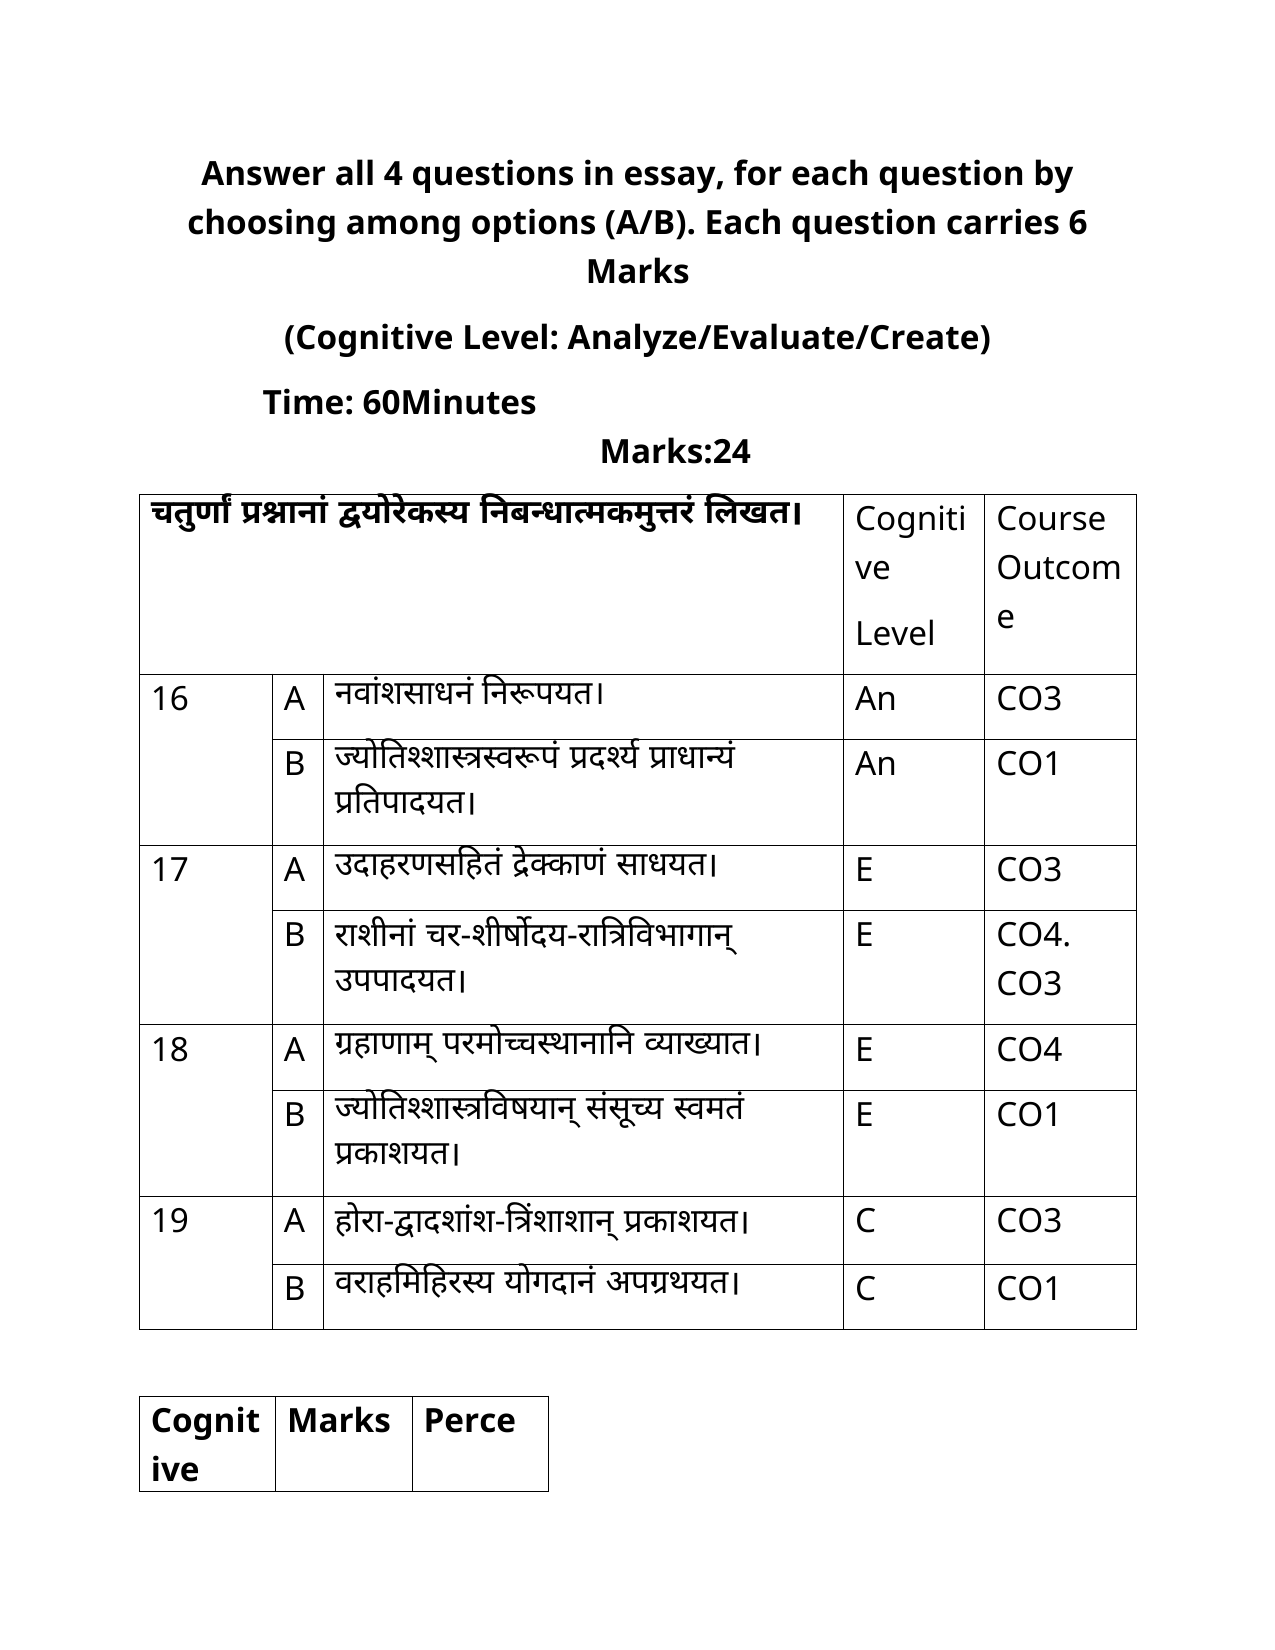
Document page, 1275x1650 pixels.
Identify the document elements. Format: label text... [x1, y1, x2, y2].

table_cell CO3 [985, 1197, 1136, 1264]
table_cell B [273, 911, 323, 1024]
table_cell B [273, 1265, 323, 1329]
table_cell राशीनां चर-शीर्षोदय-रात्रिविभागान् उपपादयत। [324, 911, 843, 1024]
table_cell A [273, 1025, 323, 1089]
table_cell 18 [140, 1025, 272, 1196]
table_cell 17 [140, 846, 272, 1024]
table_cell CO4. CO3 [985, 911, 1136, 1024]
table_header Marks [276, 1397, 412, 1491]
table_cell ज्योतिश्शास्त्रविषयान् संसूच्य स्वमतं प्रकाशयत। [324, 1091, 843, 1196]
table_cell ग्रहाणाम् परमोच्चस्थानानि व्याख्यात। [324, 1025, 843, 1089]
table_cell CO1 [985, 1091, 1136, 1196]
table_cell E [844, 1025, 984, 1089]
table_cell ज्योतिश्शास्त्रस्वरूपं प्रदर्श्य प्राधान्यं प्रतिपादयत। [324, 740, 843, 845]
table_cell C [844, 1197, 984, 1264]
table_cell C [844, 1265, 984, 1329]
table_cell CO1 [985, 740, 1136, 845]
table_cell A [273, 675, 323, 739]
table_cell An [844, 675, 984, 739]
table_cell CO3 [985, 846, 1136, 910]
table_header Course Outcome [985, 495, 1136, 673]
table_cell CO4 [985, 1025, 1136, 1089]
text Answer all 4 questions in essay, for each question by choosing among options (A/B). Each question carries 6 Marks [150, 150, 1125, 293]
table_header Cognitive Level [140, 1397, 275, 1491]
table_cell A [273, 1197, 323, 1264]
table_header Percentage [413, 1397, 548, 1491]
table_cell नवांशसाधनं निरूपयत। [324, 675, 843, 739]
table_cell B [273, 1091, 323, 1196]
table_cell CO3 [985, 675, 1136, 739]
table_cell होरा-द्वादशांश-त्रिंशाशान् प्रकाशयत। [324, 1197, 843, 1264]
table_cell B [273, 740, 323, 845]
text (Cognitive Level: Analyze/Evaluate/Create) [150, 313, 1125, 359]
table_cell A [273, 846, 323, 910]
table_cell उदाहरणसहितं द्रेक्काणं साधयत। [324, 846, 843, 910]
table_cell 19 [140, 1197, 272, 1329]
table_header Cognitive Level [844, 495, 984, 673]
table_cell वराहमिहिरस्य योगदानं अपग्रथयत। [324, 1265, 843, 1329]
table_cell CO1 [985, 1265, 1136, 1329]
table_cell E [844, 846, 984, 910]
table_cell 16 [140, 675, 272, 845]
table_cell E [844, 1091, 984, 1196]
table_cell E [844, 911, 984, 1024]
table_cell An [844, 740, 984, 845]
table_header चतुर्णां प्रश्नानां द्वयोरेकस्य निबन्धात्मकमुत्तरं लिखत। [140, 495, 843, 673]
text Time: 60Minutes Marks:24 [150, 379, 1125, 473]
